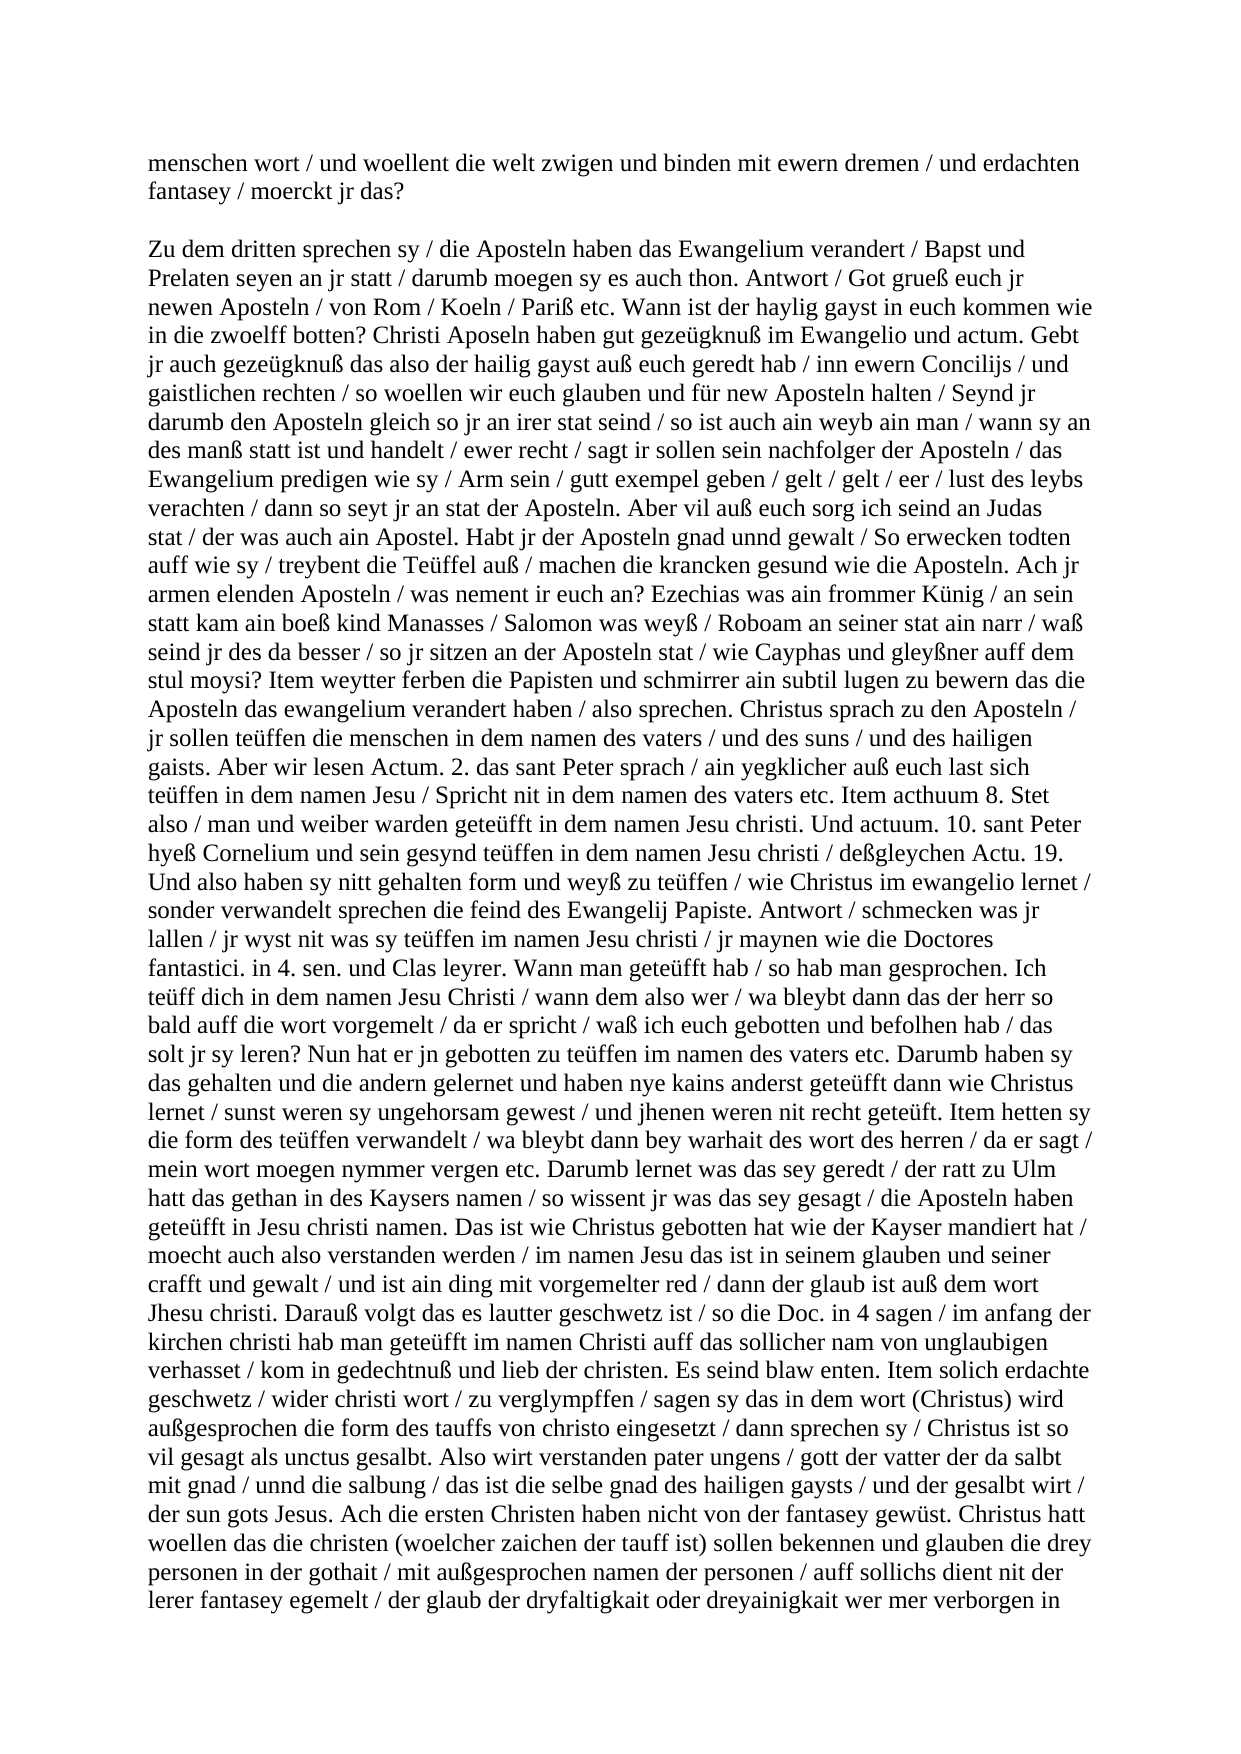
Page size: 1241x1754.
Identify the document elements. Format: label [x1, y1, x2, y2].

text [148, 148, 1093, 205]
text [148, 234, 1093, 1614]
